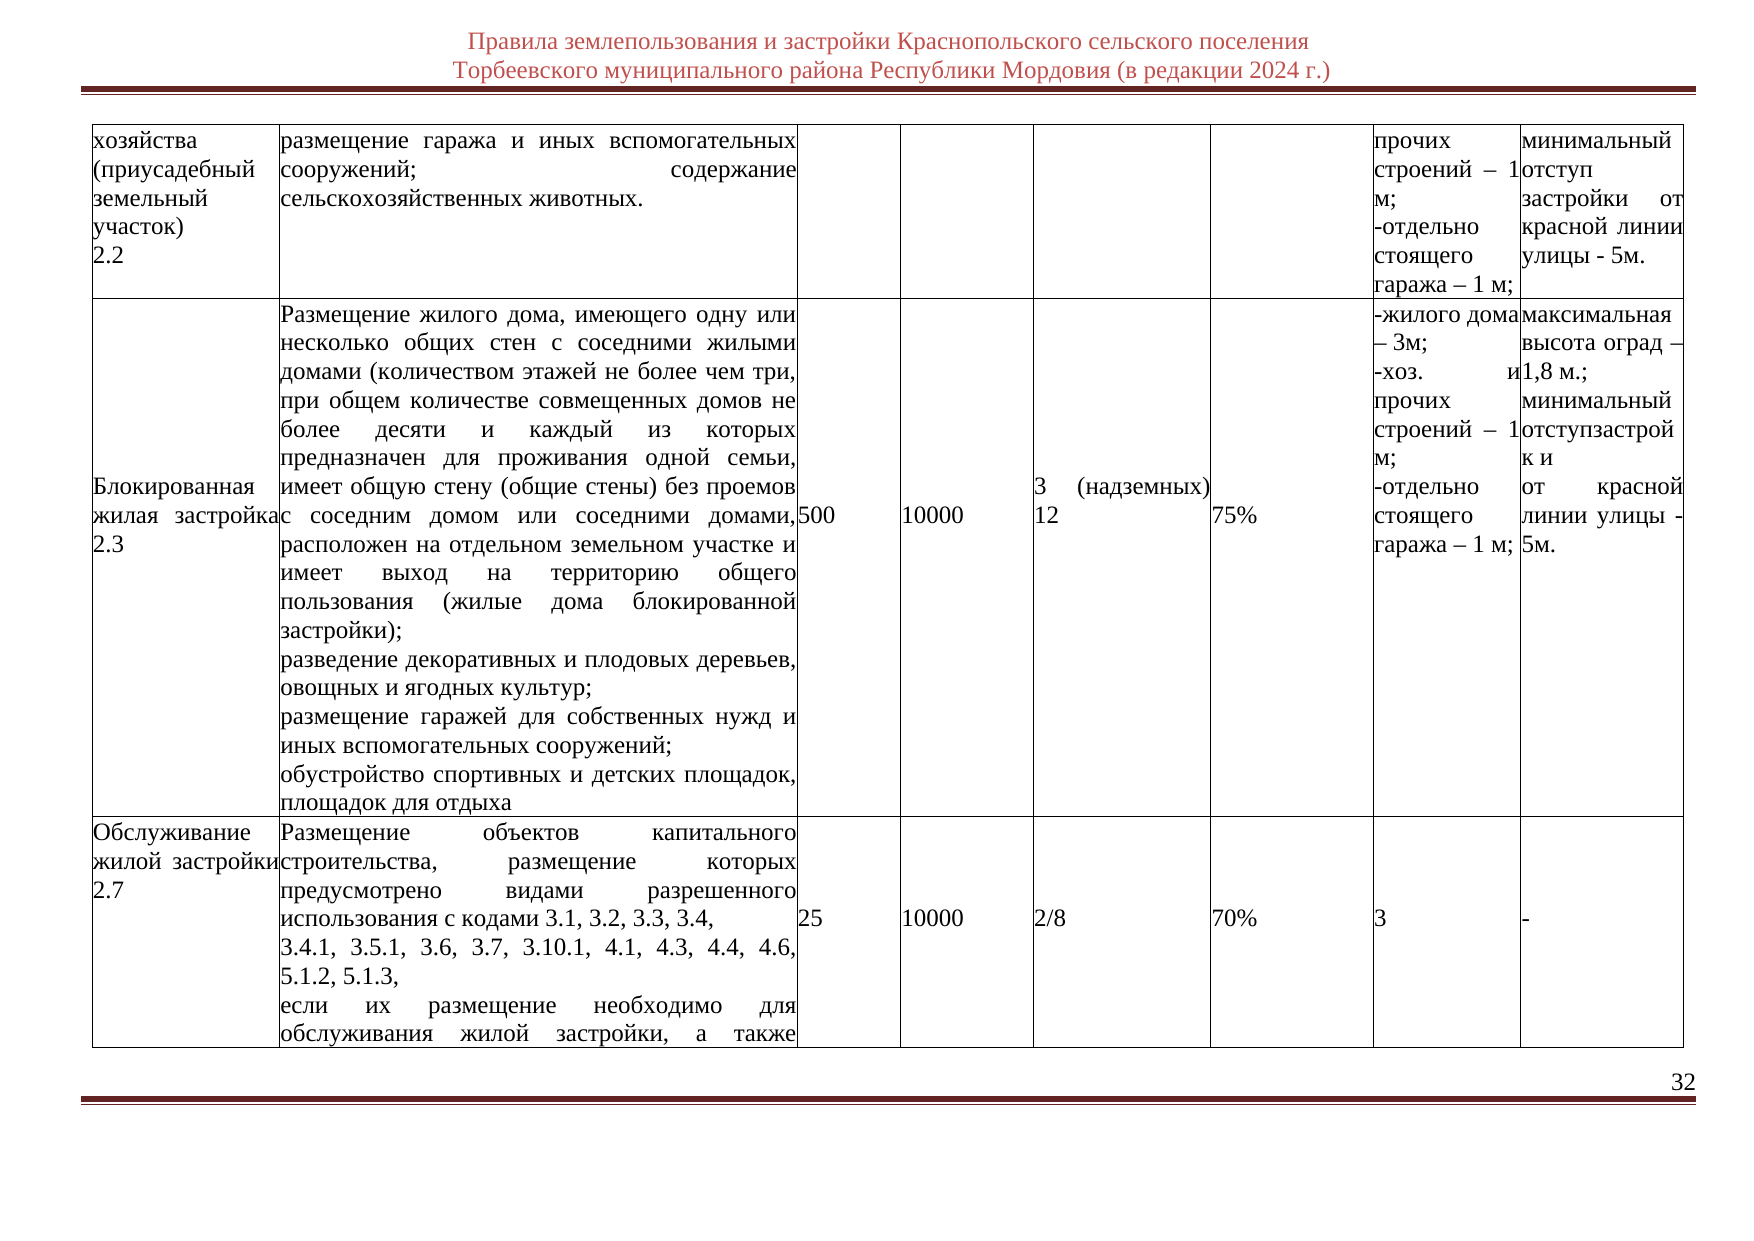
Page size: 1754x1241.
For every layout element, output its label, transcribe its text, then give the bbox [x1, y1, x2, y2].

table_header [901, 125, 1033, 298]
table_cell 500 [798, 299, 900, 816]
table_header хозяйства (приусадебный земельный участок) 2.2 [93, 125, 279, 298]
table_header размещение гаража и иных вспомогательных сооружений; содержание сельскохозяйственных животных. [280, 125, 797, 298]
table_header [798, 125, 900, 298]
table_cell 3 [1374, 817, 1520, 1047]
table_cell 2/8 [1034, 817, 1210, 1047]
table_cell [93, 817, 279, 1047]
table_cell максимальная высота оград – 1,8 м.; минимальный отступзастройк и от красной линии улицы - 5м. [1521, 299, 1683, 816]
table_header прочих строений – 1 м; -отдельно стоящего гаража – 1 м; [1374, 125, 1520, 298]
table_cell 10000 [901, 299, 1033, 816]
table_cell Размещение жилого дома, имеющего одну или несколько общих стен с соседними жилыми домами (количеством этажей не более чем три, при общем количестве совмещенных домов не более десяти и каждый из которых предназначен для проживания одной семьи, имеет общую стену (общие стены) без проемов с соседним домом или соседними домами, расположен на отдельном земельном участке и имеет выход на территорию общего пользования (жилые дома блокированной застройки); разведение декоративных и плодовых деревьев, овощных и ягодных культур; размещение гаражей для собственных нужд и иных вспомогательных сооружений; обустройство спортивных и детских площадок, площадок для отдыха [280, 299, 797, 816]
table_cell 25 [798, 817, 900, 1047]
table_cell 75% [1211, 299, 1373, 816]
table_cell - [1521, 817, 1683, 1047]
table_cell 3 (надземных) 12 [1034, 299, 1210, 816]
table_cell 10000 [901, 817, 1033, 1047]
table_header [1211, 125, 1373, 298]
table_header минимальный отступ застройки от красной линии улицы - 5м. [1521, 125, 1683, 298]
table_cell 70% [1211, 817, 1373, 1047]
table_cell Блокированная жилая застройка 2.3 [93, 299, 279, 816]
table_header [1034, 125, 1210, 298]
table_cell -жилого дома – 3м; -хоз. и прочих строений – 1 м; -отдельно стоящего гаража – 1 м; [1374, 299, 1520, 816]
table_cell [280, 817, 797, 1047]
